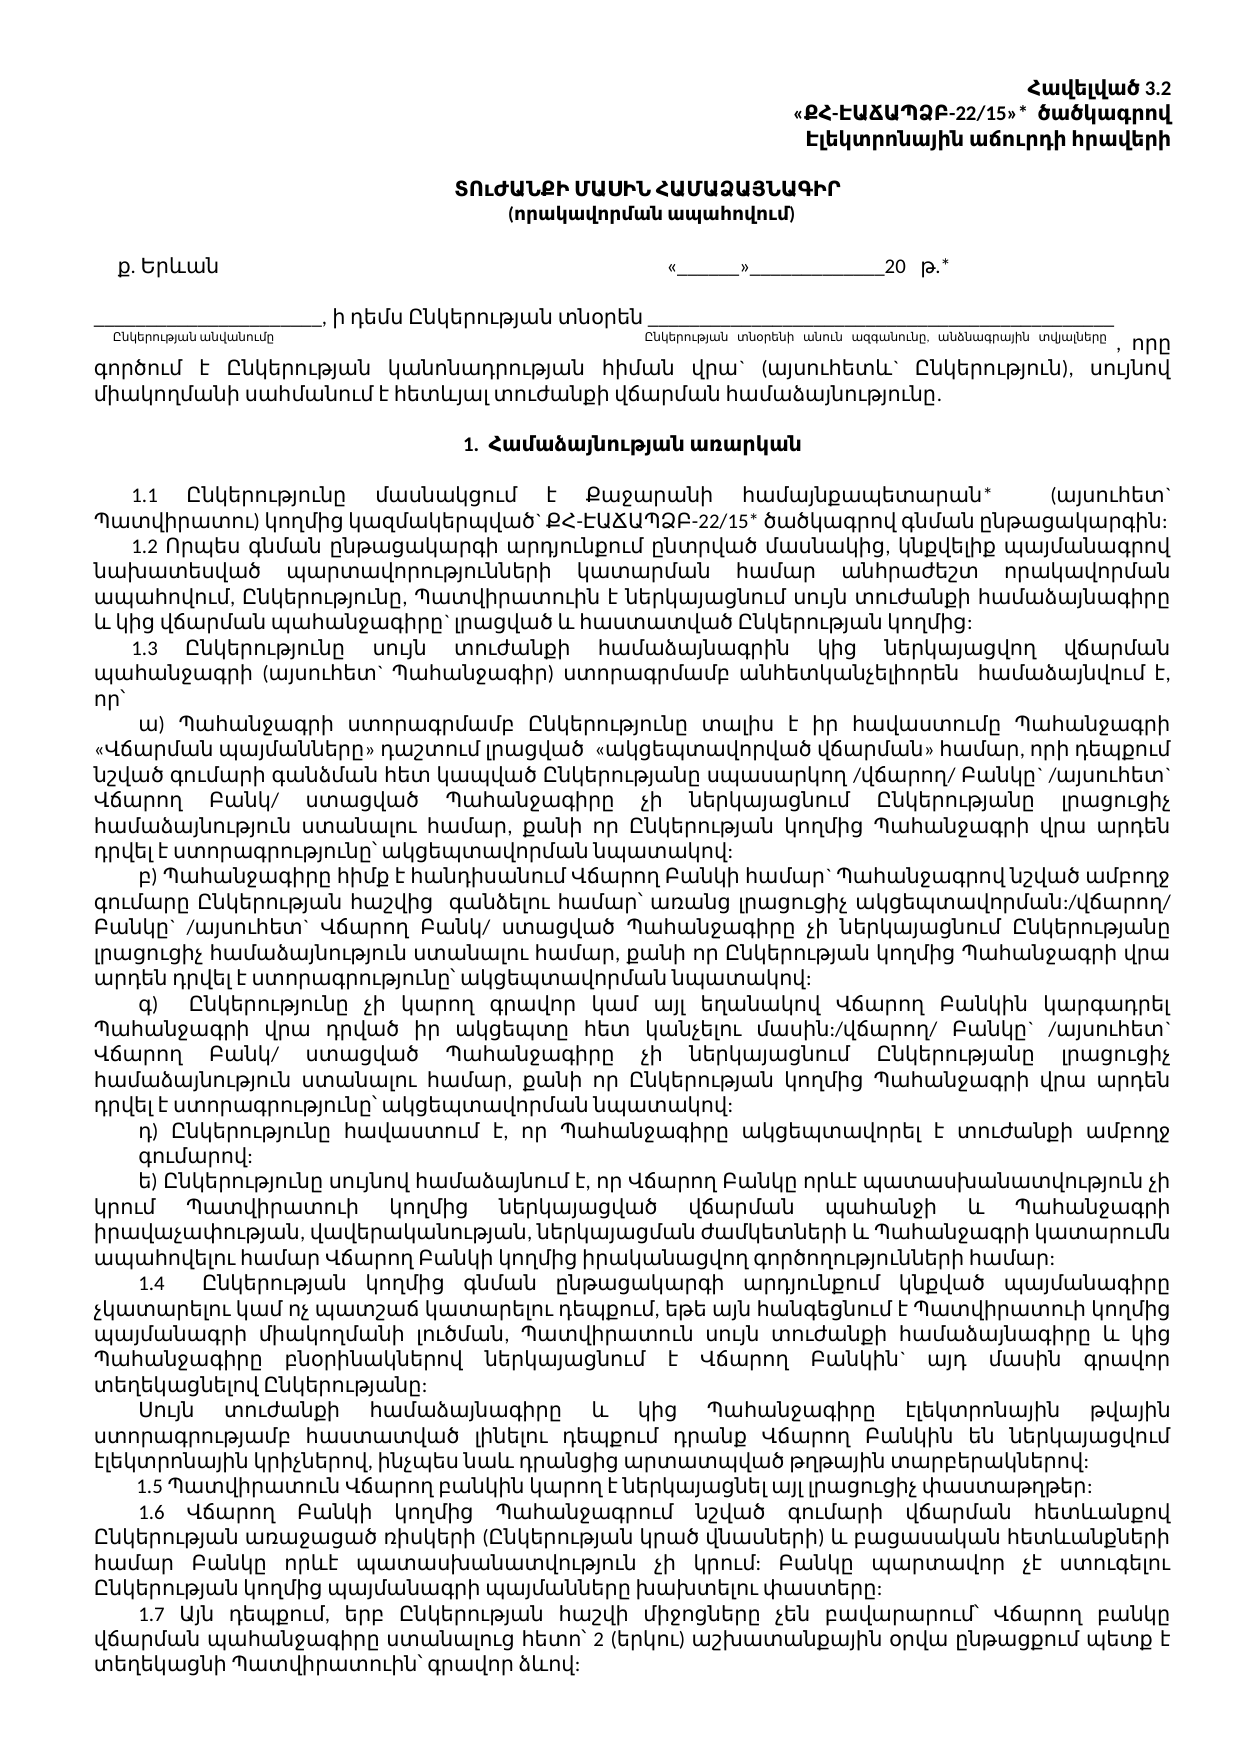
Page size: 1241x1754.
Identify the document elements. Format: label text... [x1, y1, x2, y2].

text ՏՈւԺԱՆՔԻ ՄԱՍԻՆ ՀԱՄԱՁԱՅՆԱԳԻՐ [94, 177, 1171, 202]
text 1.1 Ընկերությունը մասնակցում է Քաջարանի համայնքապետարան* (այսուհետ` Պատվիրատու) կողմից կազմակերպված` ՔՀ-ԷԱՃԱՊՁԲ-22/15* ծածկագրով գնման ընթացակարգին: [94, 482, 1171, 533]
text Սույն տուժանքի համաձայնագիրը և կից Պահանջագիրը էլեկտրոնային թվային ստորագրությամբ հաստատված լինելու դեպքում դրանք Վճարող Բանկին են ներկայացվում էլեկտրոնային կրիչներով, ինչպես նաև դրանցից արտատպված թղթային տարբերակներով: [94, 1397, 1171, 1474]
text 1.6 Վճարող Բանկի կողմից Պահանջագրում նշված գումարի վճարման հետևանքով Ընկերության առաջացած ռիսկերի (Ընկերության կրած վնասների) և բացասական հետևանքների համար Բանկը որևէ պատասխանատվություն չի կրում: Բանկը պարտավոր չէ ստուգելու Ընկերության կողմից պայմանագրի պայմանները խախտելու փաստերը: [94, 1499, 1171, 1601]
text 1.4 Ընկերության կողմից գնման ընթացակարգի արդյունքում կնքված պայմանագիրը չկատարելու կամ ոչ պատշաճ կատարելու դեպքում, եթե այն հանգեցնում է Պատվիրատուի կողմից պայմանագրի միակողմանի լուծման, Պատվիրատուն սույն տուժանքի համաձայնագիրը և կից Պահանջագիրը բնօրինակներով ներկայացնում է Վճարող Բանկին` այդ մասին գրավոր տեղեկացնելով Ընկերությանը: [94, 1270, 1171, 1397]
text 1.7 Այն դեպքում, երբ Ընկերության հաշվի միջոցները չեն բավարարում՝ Վճարող բանկը վճարման պահանջագիրը ստանալուց հետո՝ 2 (երկու) աշխատանքային օրվա ընթացքում պետք է տեղեկացնի Պատվիրատուին՝ գրավոր ձևով: [94, 1601, 1171, 1677]
text «ՔՀ-ԷԱՃԱՊՁԲ-22/15»* ծածկագրով [94, 100, 1171, 126]
text 1.2 Որպես գնման ընթացակարգի արդյունքում ընտրված մասնակից, կնքվելիք պայմանագրով նախատեսված պարտավորությունների կատարման համար անհրաժեշտ որակավորման ապահովում, Ընկերությունը, Պատվիրատուին է ներկայացնում սույն տուժանքի համաձայնագիրը և կից վճարման պահանջագիրը` լրացված և հաստատված Ընկերության կողմից: [94, 533, 1171, 635]
text Ընկերության անվանումը Ընկերության տնօրենի անուն ազգանունը, անձնագրային տվյալները , որը գործում է Ընկերության կանոնադրության հիման վրա` (այսուհետև` Ընկերություն), սույնով միակողմանի սահմանում է հետևյալ տուժանքի վճարման համաձայնությունը. [94, 330, 1171, 406]
text Հավելված 3.2 [94, 75, 1171, 100]
text ա) Պահանջագրի ստորագրմամբ Ընկերությունը տալիս է իր հավաստումը Պահանջագրի «Վճարման պայմանները» դաշտում լրացված «ակցեպտավորված վճարման» համար, որի դեպքում նշված գումարի գանձման հետ կապված Ընկերությանը սպասարկող /վճարող/ Բանկը` /այսուհետ` Վճարող Բանկ/ ստացված Պահանջագիրը չի ներկայացնում Ընկերությանը լրացուցիչ համաձայնություն ստանալու համար, քանի որ Ընկերության կողմից Պահանջագրի վրա արդեն դրվել է ստորագրությունը՝ ակցեպտավորման նպատակով: [94, 711, 1171, 864]
text ______________________, ի դեմս Ընկերության տնօրեն _____________________________________________ [94, 304, 1171, 330]
text ք. Երևան «______»_____________20 թ.* [94, 254, 1171, 279]
text Էլեկտրոնային աճուրդի հրավերի [94, 126, 1171, 151]
text 1.3 Ընկերությունը սույն տուժանքի համաձայնագրին կից ներկայացվող վճարման պահանջագրի (այսուհետ` Պահանջագիր) ստորագրմամբ անհետկանչելիորեն համաձայնվում է, որ՝ [94, 635, 1171, 711]
text 1. Համաձայնության առարկան [94, 432, 1171, 457]
text դ) Ընկերությունը հավաստում է, որ Պահանջագիրը ակցեպտավորել է տուժանքի ամբողջ գումարով: [138, 1118, 1171, 1169]
text (որակավորման ապահովում) [94, 202, 1171, 225]
text 1.5 Պատվիրատուն Վճարող բանկին կարող է ներկայացնել այլ լրացուցիչ փաստաթղթեր: [94, 1474, 1171, 1499]
text ե) Ընկերությունը սույնով համաձայնում է, որ Վճարող Բանկը որևէ պատասխանատվություն չի կրում Պատվիրատուի կողմից ներկայացված վճարման պահանջի և Պահանջագրի իրավաչափության, վավերականության, ներկայացման ժամկետների և Պահանջագրի կատարումն ապահովելու համար Վճարող Բանկի կողմից իրականացվող գործողությունների համար: [94, 1169, 1171, 1270]
text գ) Ընկերությունը չի կարող գրավոր կամ այլ եղանակով Վճարող Բանկին կարգադրել Պահանջագրի վրա դրված իր ակցեպտը հետ կանչելու մասին:/վճարող/ Բանկը` /այսուհետ` Վճարող Բանկ/ ստացված Պահանջագիրը չի ներկայացնում Ընկերությանը լրացուցիչ համաձայնություն ստանալու համար, քանի որ Ընկերության կողմից Պահանջագրի վրա արդեն դրվել է ստորագրությունը՝ ակցեպտավորման նպատակով: [94, 991, 1171, 1118]
text բ) Պահանջագիրը հիմք է հանդիսանում Վճարող Բանկի համար` Պահանջագրով նշված ամբողջ գումարը Ընկերության հաշվից գանձելու համար՝ առանց լրացուցիչ ակցեպտավորման:/վճարող/ Բանկը` /այսուհետ` Վճարող Բանկ/ ստացված Պահանջագիրը չի ներկայացնում Ընկերությանը լրացուցիչ համաձայնություն ստանալու համար, քանի որ Ընկերության կողմից Պահանջագրի վրա արդեն դրվել է ստորագրությունը՝ ակցեպտավորման նպատակով: [94, 864, 1171, 991]
